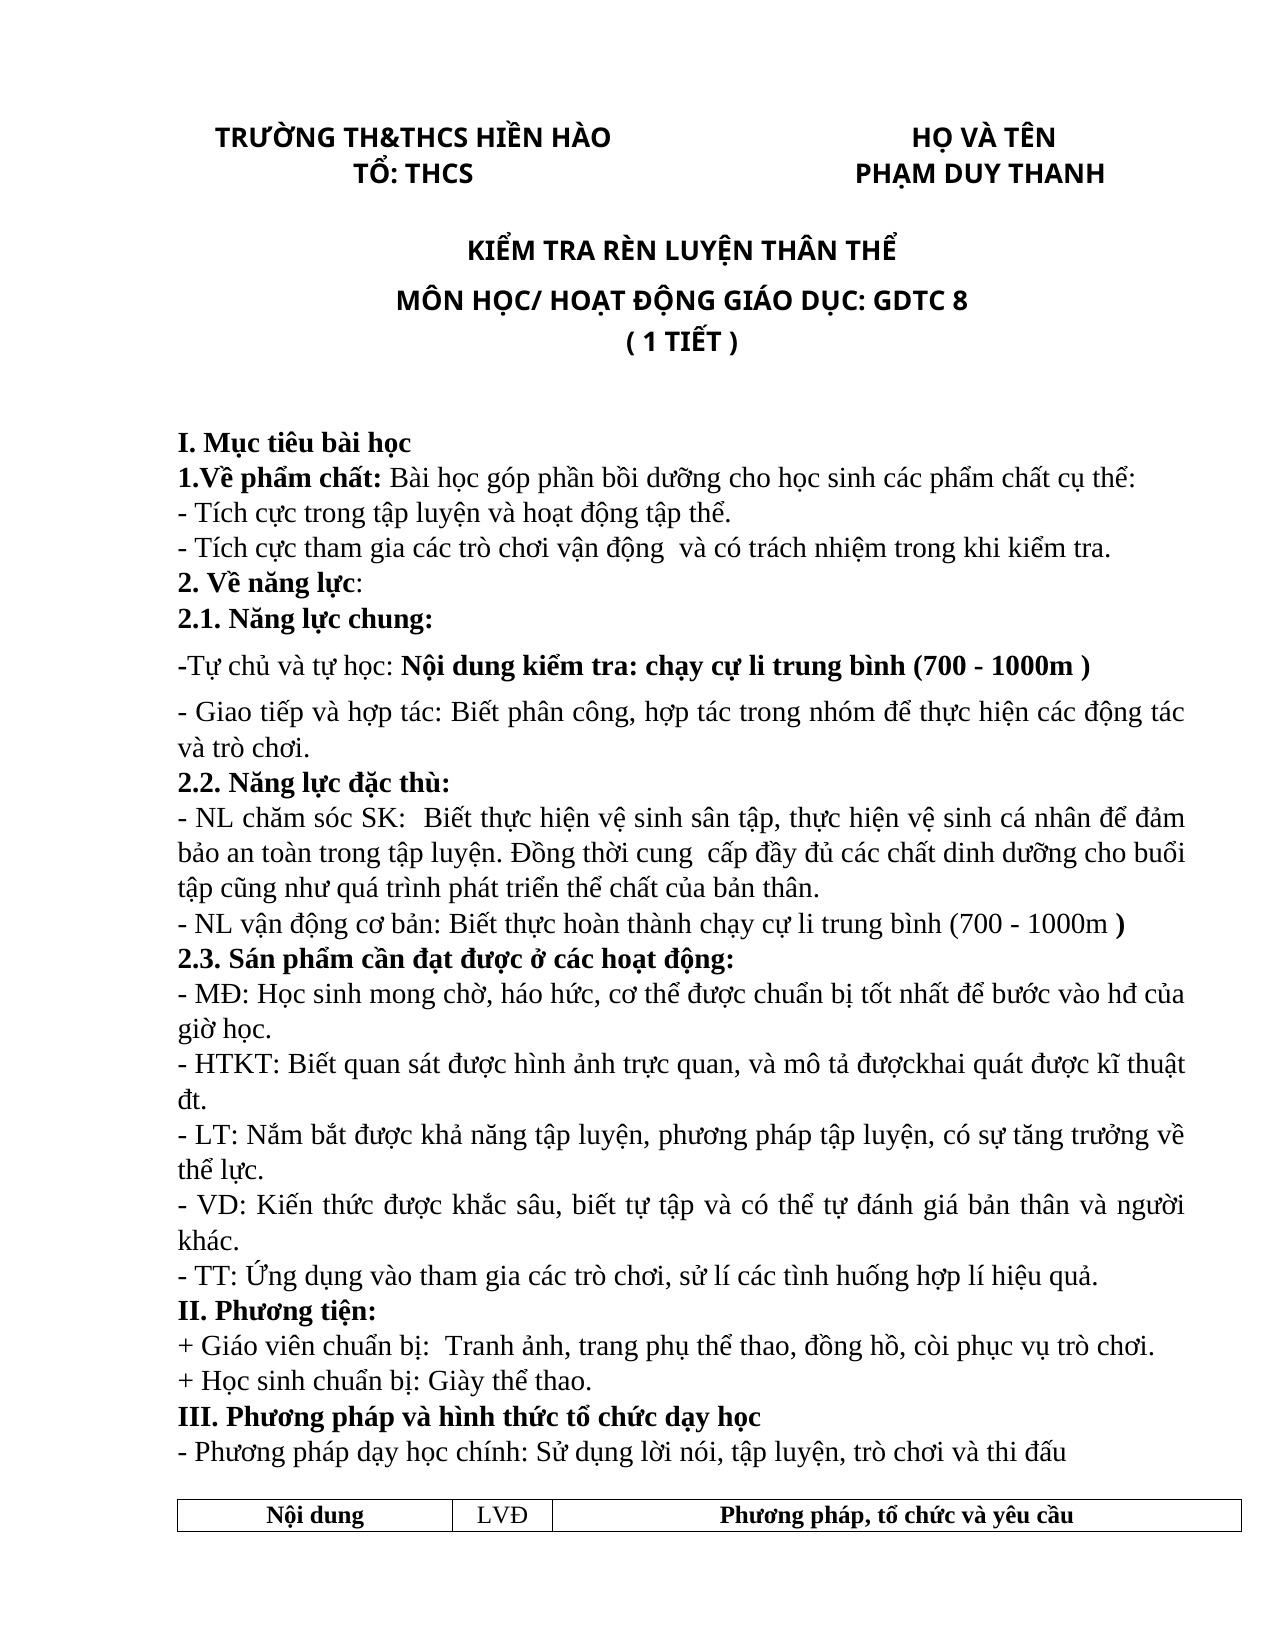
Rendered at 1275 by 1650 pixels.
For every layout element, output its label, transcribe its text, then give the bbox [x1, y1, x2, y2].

text - TT: Ứng dụng vào tham gia các trò chơi, sử lí các tình huống hợp lí hiệu quả. [177, 1258, 1186, 1291]
text MÔN HỌC/ HOẠT ĐỘNG GIÁO DỤC: GDTC 8 [177, 281, 1186, 318]
text - NL vận động cơ bản: Biết thực hoàn thành chạy cự li trung bình (700 - 1000m ) [177, 906, 1186, 939]
table_header Nội dung [178, 1500, 452, 1531]
table_header Phương pháp, tổ chức và yêu cầu [553, 1500, 1241, 1531]
text - Tích cực trong tập luyện và hoạt động tập thể. [177, 495, 1186, 529]
text - VD: Kiến thức được khắc sâu, biết tự tập và có thể tự đánh giá bản thân và người khác. [177, 1187, 1186, 1256]
text + Học sinh chuẩn bị: Giày thể thao. [177, 1363, 1186, 1397]
table_header HỌ VÀ TÊN PHẠM DUY THANH [649, 118, 1121, 192]
text II. Phương tiện: [177, 1293, 1186, 1327]
table_header TRƯỜNG TH&THCS HIỀN HÀO TỔ: THCS [177, 118, 649, 192]
text - HTKT: Biết quan sát được hình ảnh trực quan, và mô tả đượckhai quát được kĩ thuật đt. [177, 1047, 1186, 1115]
table_header LVĐ [453, 1500, 552, 1531]
text -Tự chủ và tự học: Nội dung kiểm tra: chạy cự li trung bình (700 - 1000m ) [177, 648, 1186, 682]
text 1.Về phẩm chất: Bài học góp phần bồi dưỡng cho học sinh các phẩm chất cụ thể: [177, 460, 1186, 493]
text III. Phương pháp và hình thức tổ chức dạy học [177, 1399, 1186, 1432]
text - Tích cực tham gia các trò chơi vận động và có trách nhiệm trong khi kiểm tra. [177, 530, 1186, 564]
text 2. Về năng lực: [177, 566, 1186, 599]
text 2.3. Sán phẩm cần đạt được ở các hoạt động: [177, 941, 1186, 974]
text + Giáo viên chuẩn bị: Tranh ảnh, trang phụ thể thao, đồng hồ, còi phục vụ trò chơi. [177, 1328, 1186, 1362]
text - Giao tiếp và hợp tác: Biết phân công, hợp tác trong nhóm để thực hiện các động tác và trò chơi. [177, 694, 1186, 763]
text - MĐ: Học sinh mong chờ, háo hức, cơ thể được chuẩn bị tốt nhất để bước vào hđ của giờ học. [177, 976, 1186, 1045]
text 2.1. Năng lực chung: [177, 601, 1186, 634]
text 2.2. Năng lực đặc thù: [177, 765, 1186, 798]
text - LT: Nắm bắt được khả năng tập luyện, phương pháp tập luyện, có sự tăng trưởng về thể lực. [177, 1117, 1186, 1186]
text - NL chăm sóc SK: Biết thực hiện vệ sinh sân tập, thực hiện vệ sinh cá nhân để đảm bảo an toàn trong tập luyện. Đồng thời cung cấp đầy đủ các chất dinh dưỡng cho buổi tập cũng như quá trình phát triển thể chất của bản thân. [177, 800, 1186, 904]
text KIỂM TRA RÈN LUYỆN THÂN THỂ [177, 232, 1186, 268]
text - Phương pháp dạy học chính: Sử dụng lời nói, tập luyện, trò chơi và thi đấu [177, 1434, 1186, 1467]
text ( 1 TIẾT ) [177, 323, 1186, 359]
text I. Mục tiêu bài học [177, 425, 1186, 458]
